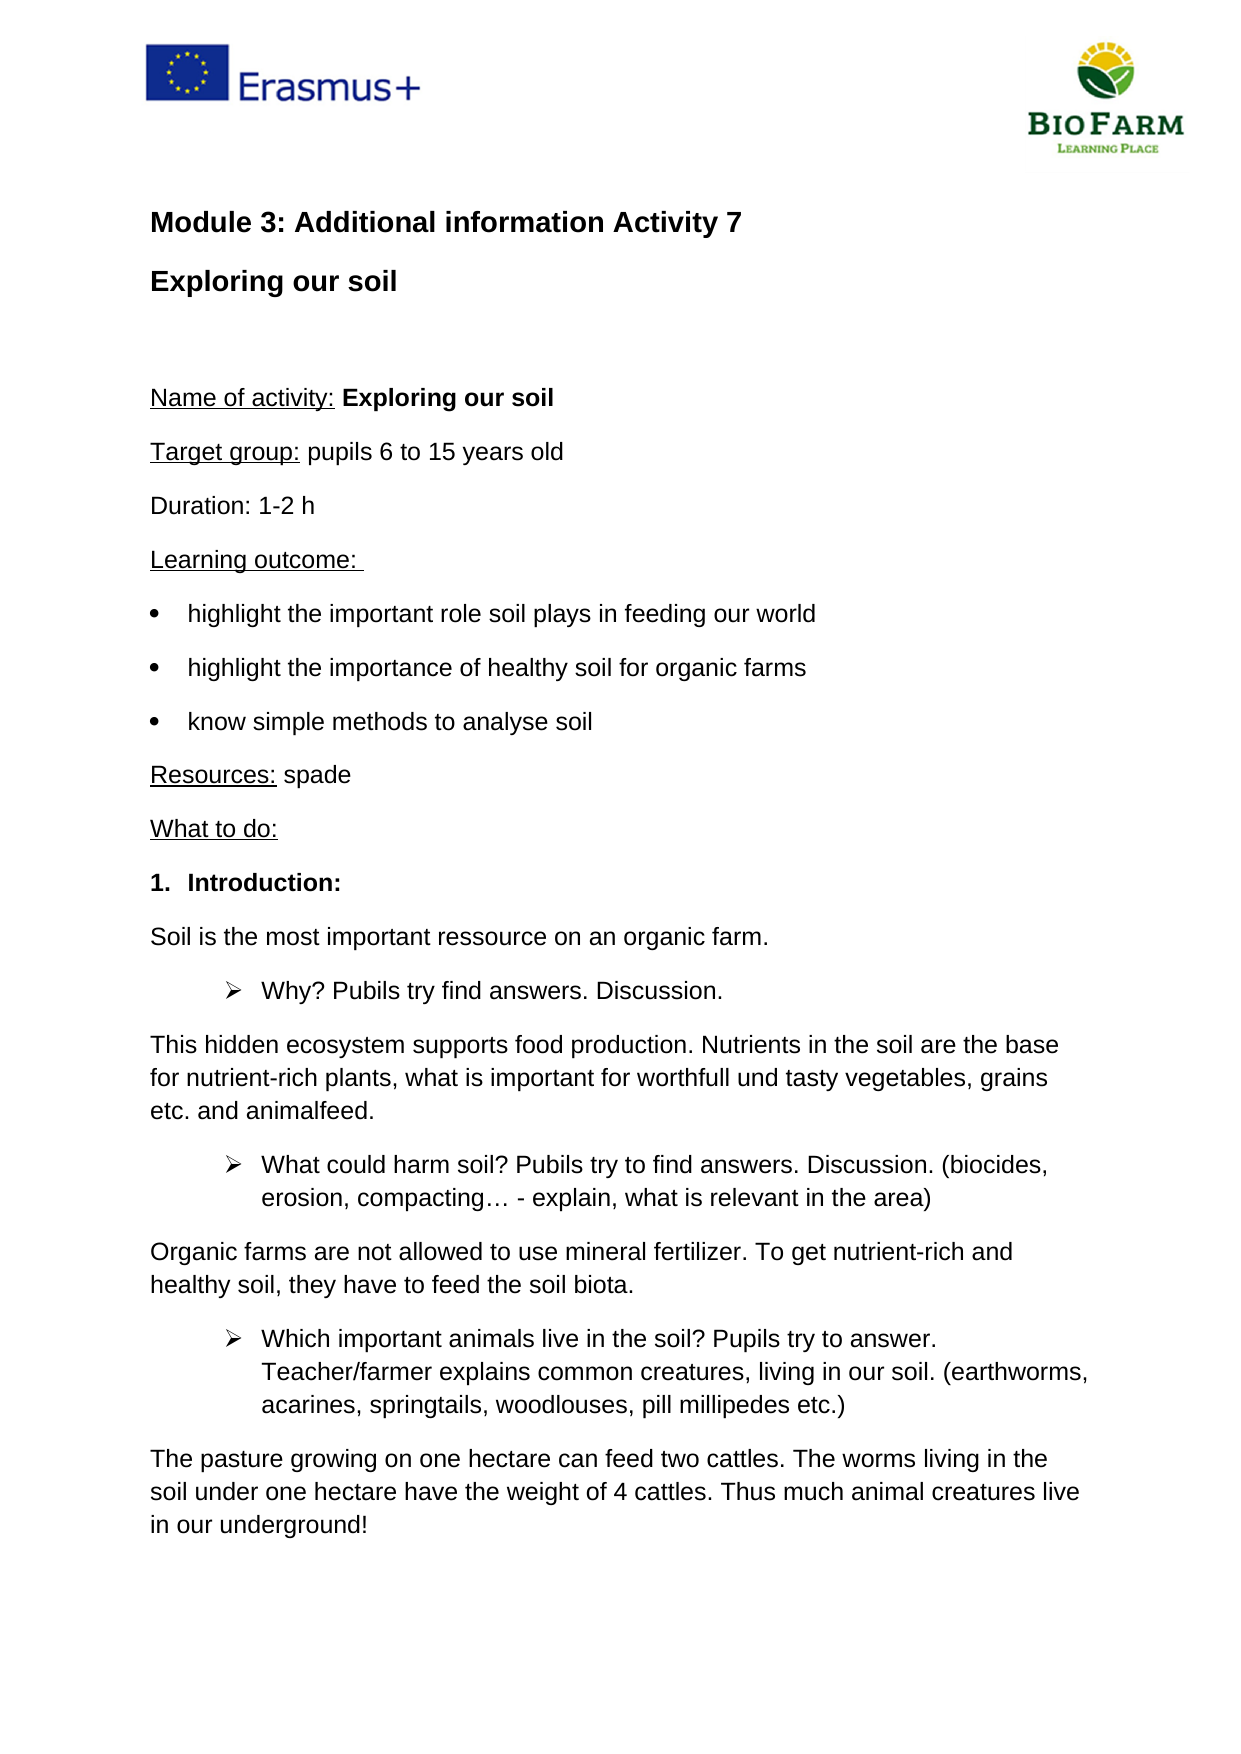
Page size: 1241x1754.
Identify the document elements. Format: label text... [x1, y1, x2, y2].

text Duration: 1-2 h [150, 491, 1090, 519]
list Why? Pubils try find answers. Discussion. [224, 976, 1090, 1005]
text Target group: pupils 6 to 15 years old [150, 437, 1090, 466]
text Resources: spade [150, 760, 1090, 789]
list What could harm soil? Pubils try to find answers. Discussion. (biocides, erosion, compacting… - explain, what is relevant in the area) [224, 1150, 1090, 1212]
picture [140, 36, 425, 109]
list know simple methods to analyse soil [150, 706, 1090, 735]
text Module 3: Additional information Activity 7 [150, 205, 1090, 238]
text Exploring our soil [150, 264, 1090, 298]
list highlight the important role soil plays in feeding our world [150, 598, 1090, 627]
text This hidden ecosystem supports food production. Nutrients in the soil are the base for nutrient-rich plants, what is important for worthfull und tasty vegetables, grains etc. and animalfeed. [150, 1030, 1090, 1124]
text Soil is the most important ressource on an organic farm. [150, 922, 1090, 951]
list highlight the importance of healthy soil for organic farms [150, 652, 1090, 681]
picture [1023, 36, 1190, 172]
list Which important animals live in the soil? Pupils try to answer. Teacher/farmer explains common creatures, living in our soil. (earthworms, acarines, springtails, woodlouses, pill millipedes etc.) [224, 1323, 1090, 1418]
text The pasture growing on one hectare can feed two cattles. The worms living in the soil under one hectare have the weight of 4 cattles. Thus much animal creatures live in our underground! [150, 1443, 1090, 1538]
text Learning outcome: [150, 545, 1090, 573]
text What to do: [150, 814, 1090, 843]
text Organic farms are not allowed to use mineral fertilizer. To get nutrient-rich and healthy soil, they have to feed the soil biota. [150, 1237, 1090, 1298]
text Name of activity: Exploring our soil [150, 383, 1090, 412]
list Introduction: [150, 868, 1090, 897]
